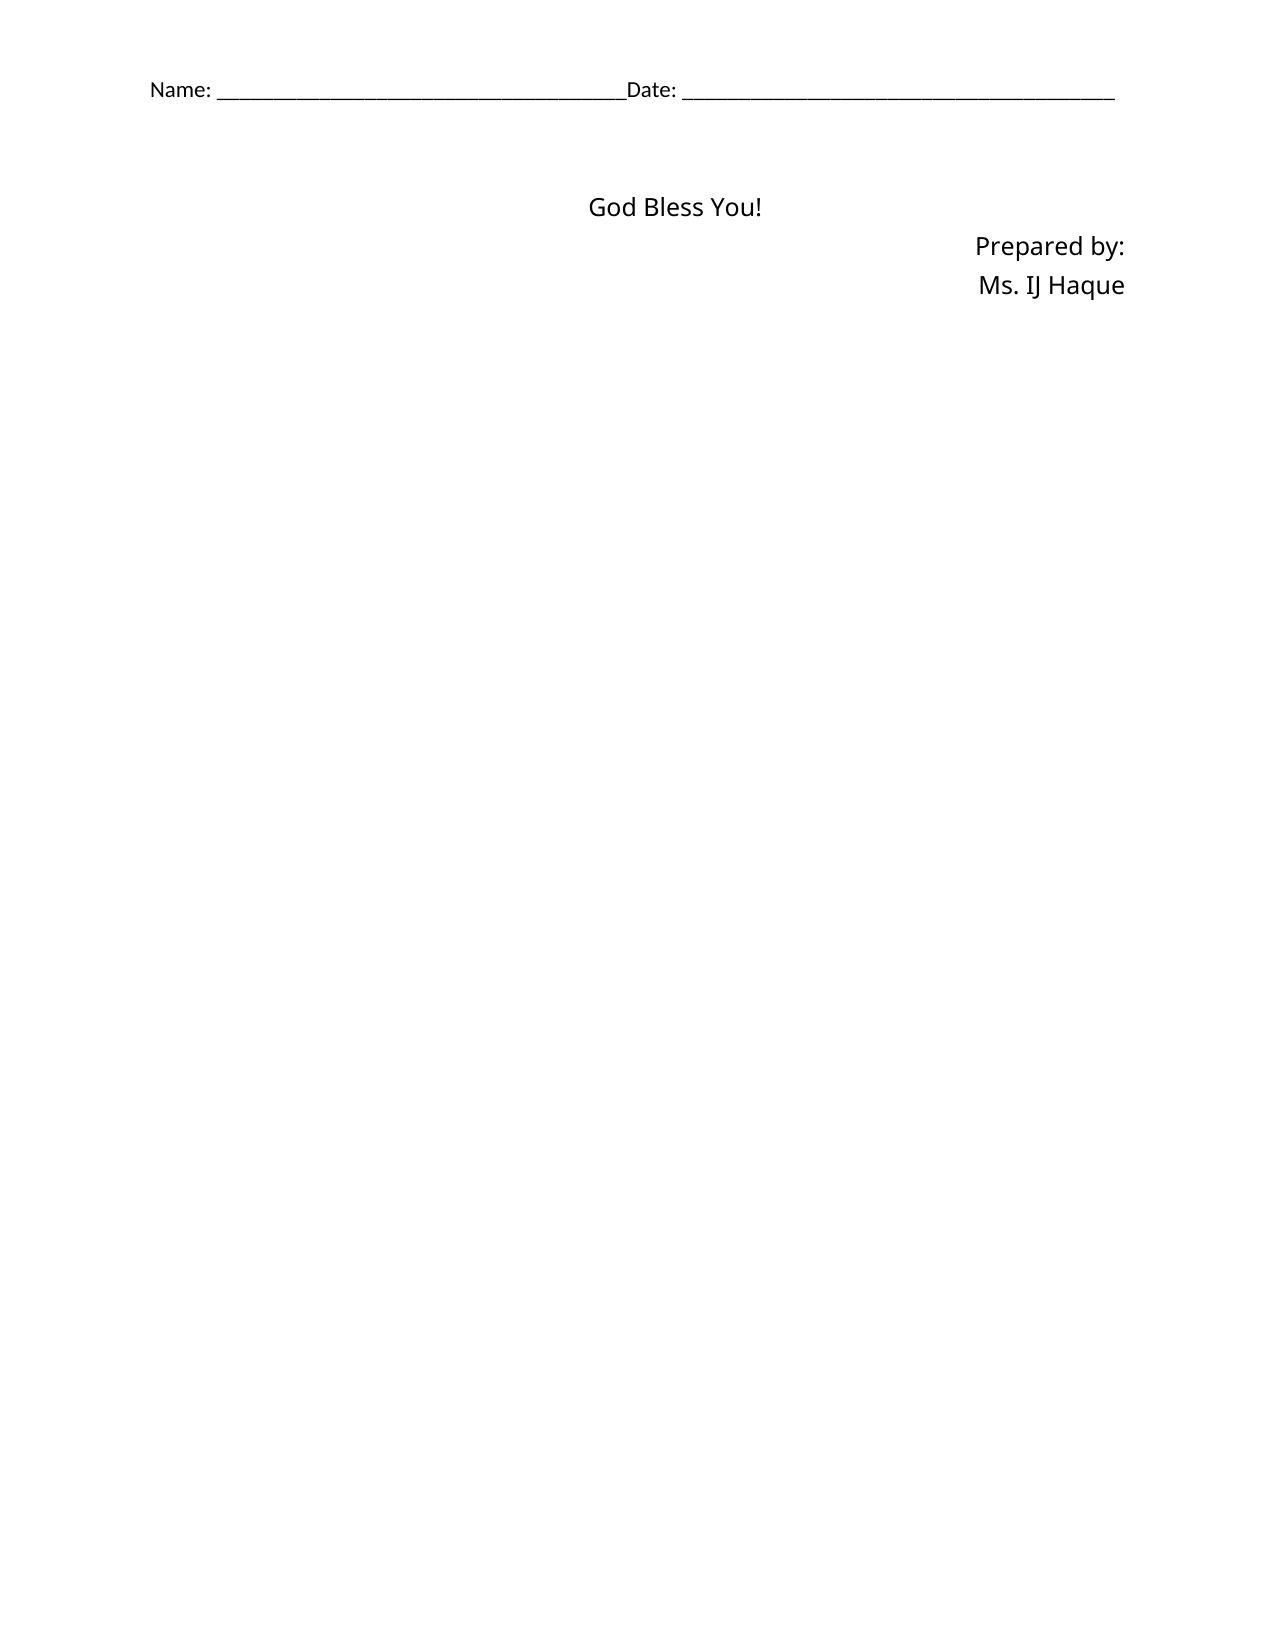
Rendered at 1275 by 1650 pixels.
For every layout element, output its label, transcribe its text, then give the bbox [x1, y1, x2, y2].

list Ms. IJ Haque [225, 267, 1125, 302]
list God Bless You! [225, 189, 1125, 223]
list Prepared by: [225, 228, 1125, 262]
